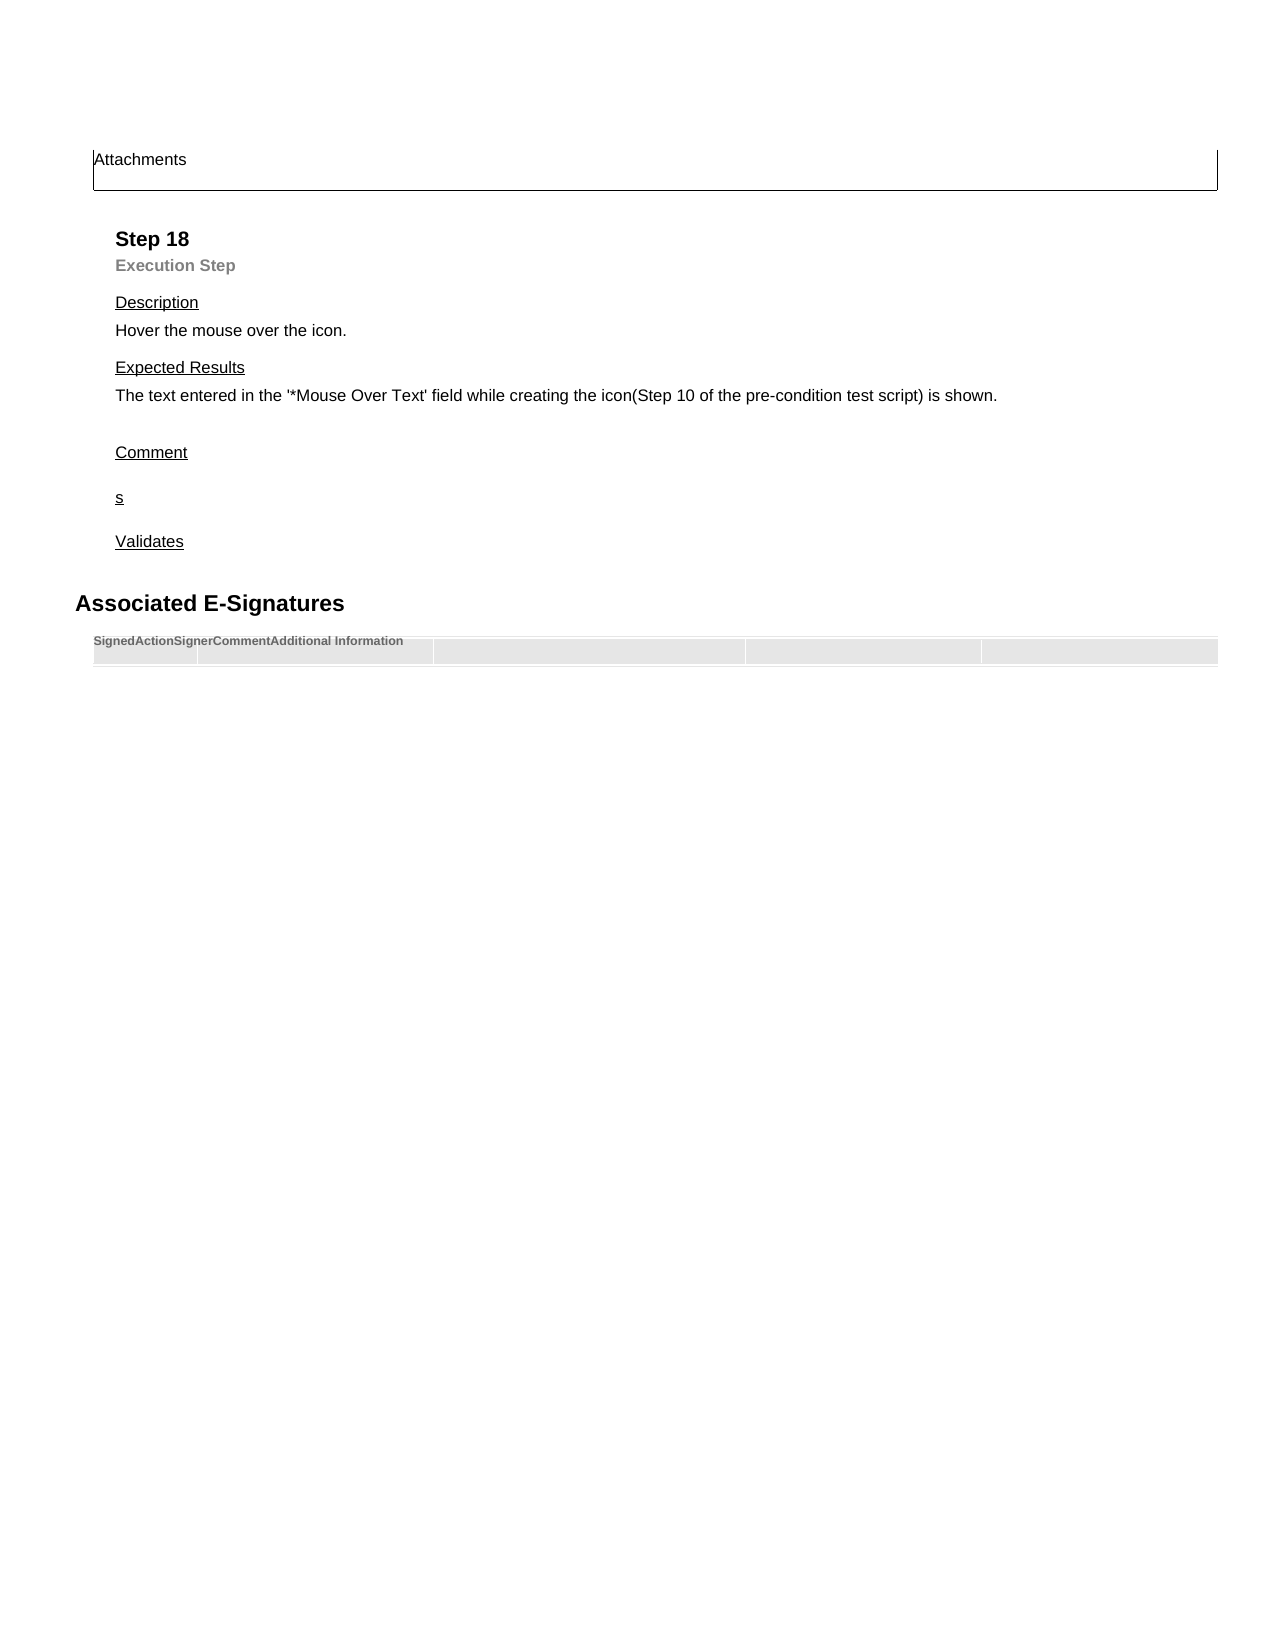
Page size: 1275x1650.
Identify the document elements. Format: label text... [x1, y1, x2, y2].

text Associated E-Signatures [75, 590, 1212, 617]
